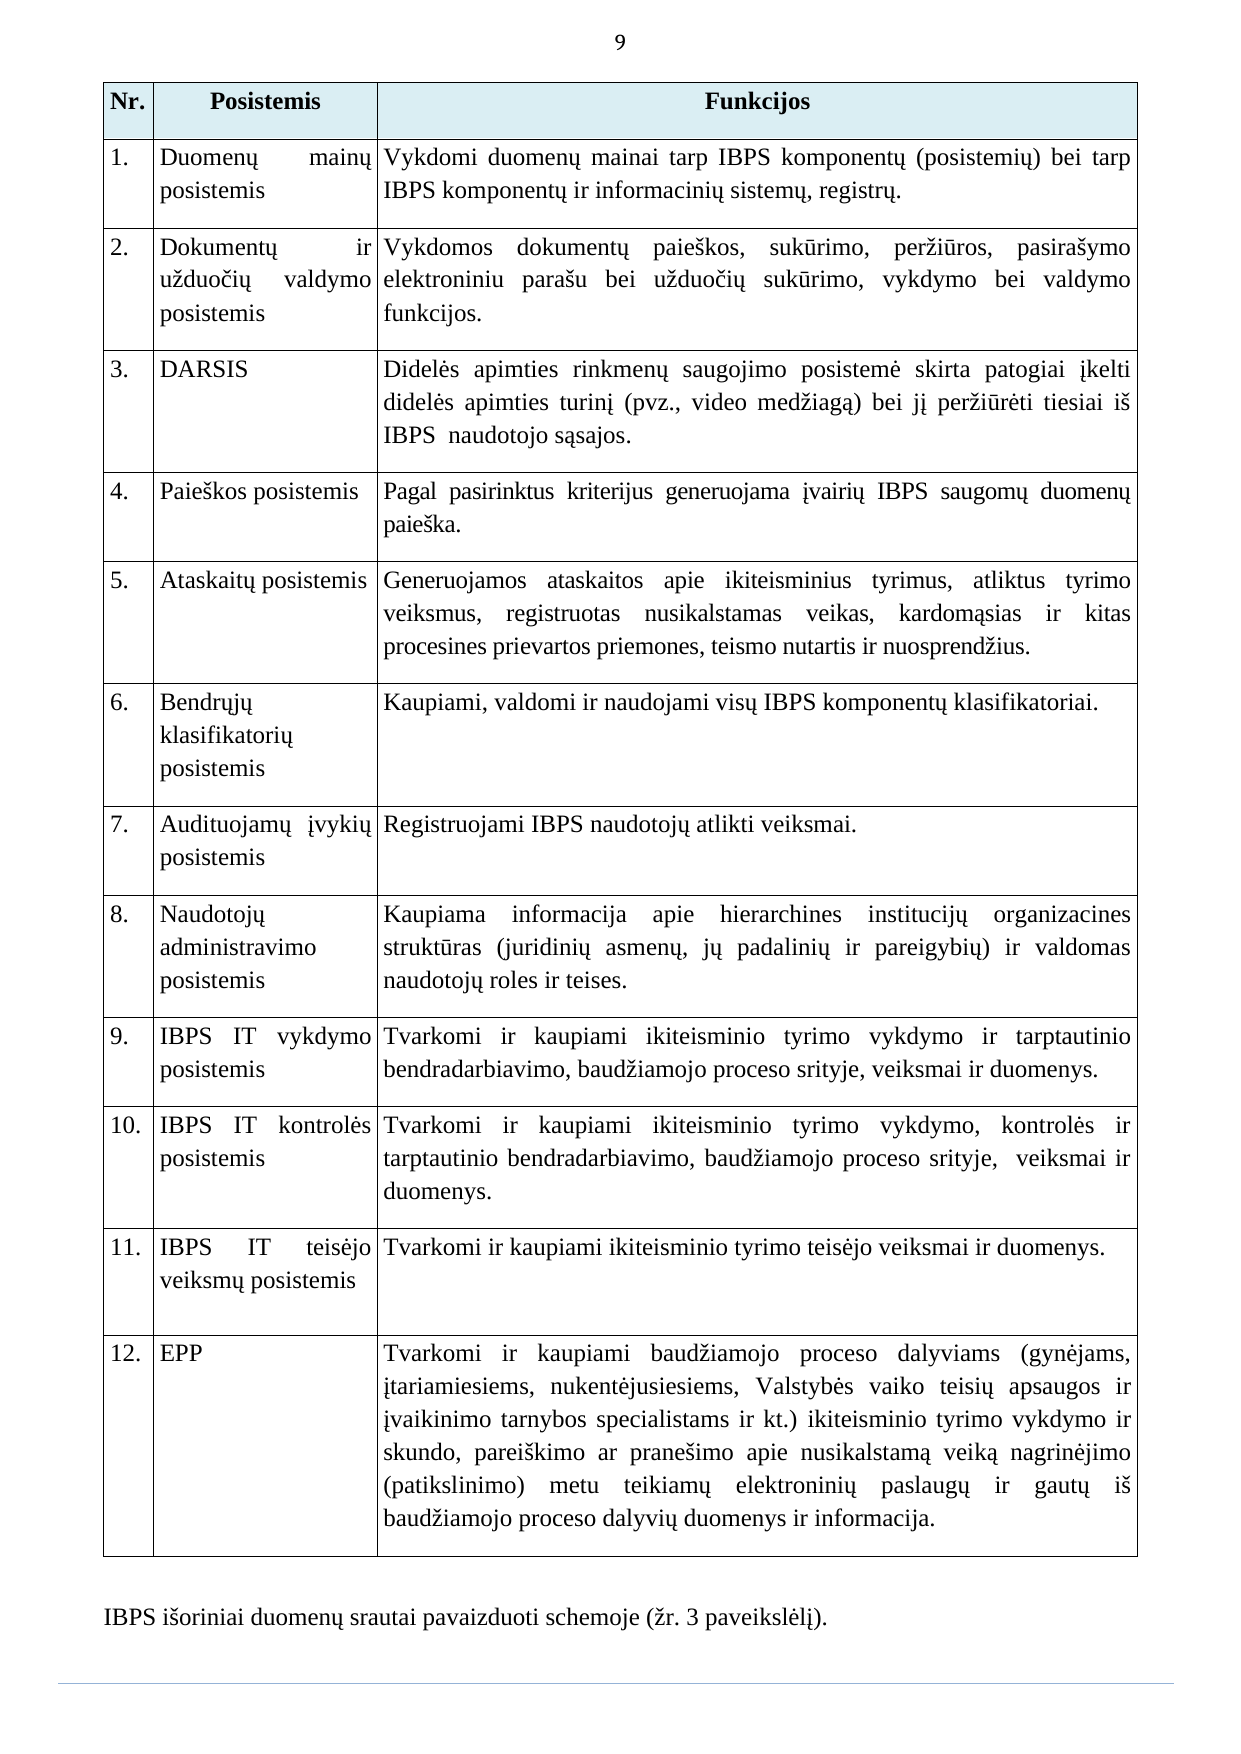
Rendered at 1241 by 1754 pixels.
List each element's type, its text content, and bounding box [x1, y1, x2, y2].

table_cell EPP [154, 1336, 377, 1556]
table_cell IBPS IT kontrolės posistemis [154, 1107, 377, 1228]
table_cell Kaupiami, valdomi ir naudojami visų IBPS komponentų klasifikatoriai. [378, 684, 1137, 806]
table_cell Vykdomos dokumentų paieškos, sukūrimo, peržiūros, pasirašymo elektroniniu parašu bei užduočių sukūrimo, vykdymo bei valdymo funkcijos. [378, 229, 1137, 350]
table_cell Dokumentų ir užduočių valdymo posistemis [154, 229, 377, 350]
table_cell Ataskaitų posistemis [154, 562, 377, 683]
table_cell [104, 896, 153, 1017]
table_cell Didelės apimties rinkmenų saugojimo posistemė skirta patogiai įkelti didelės apimties turinį (pvz., video medžiagą) bei jį peržiūrėti tiesiai iš IBPS naudotojo sąsajos. [378, 351, 1137, 472]
table_header Funkcijos [378, 83, 1137, 138]
table_cell Pagal pasirinktus kriterijus generuojama įvairių IBPS saugomų duomenų paieška. [378, 473, 1137, 561]
table_cell Duomenų mainų posistemis [154, 140, 377, 228]
table_cell [104, 1107, 153, 1228]
table_cell Bendrųjų klasifikatorių posistemis [154, 684, 377, 806]
table_cell Naudotojų administravimo posistemis [154, 896, 377, 1017]
table_header Posistemis [154, 83, 377, 138]
table_header Nr. [104, 83, 153, 138]
table_cell Registruojami IBPS naudotojų atlikti veiksmai. [378, 807, 1137, 895]
table_cell [104, 473, 153, 561]
text IBPS išoriniai duomenų srautai pavaizduoti schemoje (žr. 3 paveikslėlį). [103, 1602, 1137, 1631]
table_cell Tvarkomi ir kaupiami baudžiamojo proceso dalyviams (gynėjams, įtariamiesiems, nukentėjusiesiems, Valstybės vaiko teisių apsaugos ir įvaikinimo tarnybos specialistams ir kt.) ikiteisminio tyrimo vykdymo ir skundo, pareiškimo ar pranešimo apie nusikalstamą veiką nagrinėjimo (patikslinimo) metu teikiamų elektroninių paslaugų ir gautų iš baudžiamojo proceso dalyvių duomenys ir informacija. [378, 1336, 1137, 1556]
table_cell Paieškos posistemis [154, 473, 377, 561]
table_cell [104, 351, 153, 472]
table_cell Tvarkomi ir kaupiami ikiteisminio tyrimo vykdymo, kontrolės ir tarptautinio bendradarbiavimo, baudžiamojo proceso srityje, veiksmai ir duomenys. [378, 1107, 1137, 1228]
table_cell Tvarkomi ir kaupiami ikiteisminio tyrimo teisėjo veiksmai ir duomenys. [378, 1229, 1137, 1334]
table_cell Tvarkomi ir kaupiami ikiteisminio tyrimo vykdymo ir tarptautinio bendradarbiavimo, baudžiamojo proceso srityje, veiksmai ir duomenys. [378, 1018, 1137, 1106]
table_cell [104, 1229, 153, 1334]
table_cell Vykdomi duomenų mainai tarp IBPS komponentų (posistemių) bei tarp IBPS komponentų ir informacinių sistemų, registrų. [378, 140, 1137, 228]
table_cell [104, 807, 153, 895]
table_cell IBPS IT teisėjo veiksmų posistemis [154, 1229, 377, 1334]
table_cell [104, 1336, 153, 1556]
table_cell Audituojamų įvykių posistemis [154, 807, 377, 895]
table_cell IBPS IT vykdymo posistemis [154, 1018, 377, 1106]
table_cell Generuojamos ataskaitos apie ikiteisminius tyrimus, atliktus tyrimo veiksmus, registruotas nusikalstamas veikas, kardomąsias ir kitas procesines prievartos priemones, teismo nutartis ir nuosprendžius. [378, 562, 1137, 683]
table_cell [104, 140, 153, 228]
table_cell DARSIS [154, 351, 377, 472]
table_cell [104, 684, 153, 806]
table_cell [104, 562, 153, 683]
table_cell [104, 229, 153, 350]
table_cell Kaupiama informacija apie hierarchines institucijų organizacines struktūras (juridinių asmenų, jų padalinių ir pareigybių) ir valdomas naudotojų roles ir teises. [378, 896, 1137, 1017]
table_cell [104, 1018, 153, 1106]
